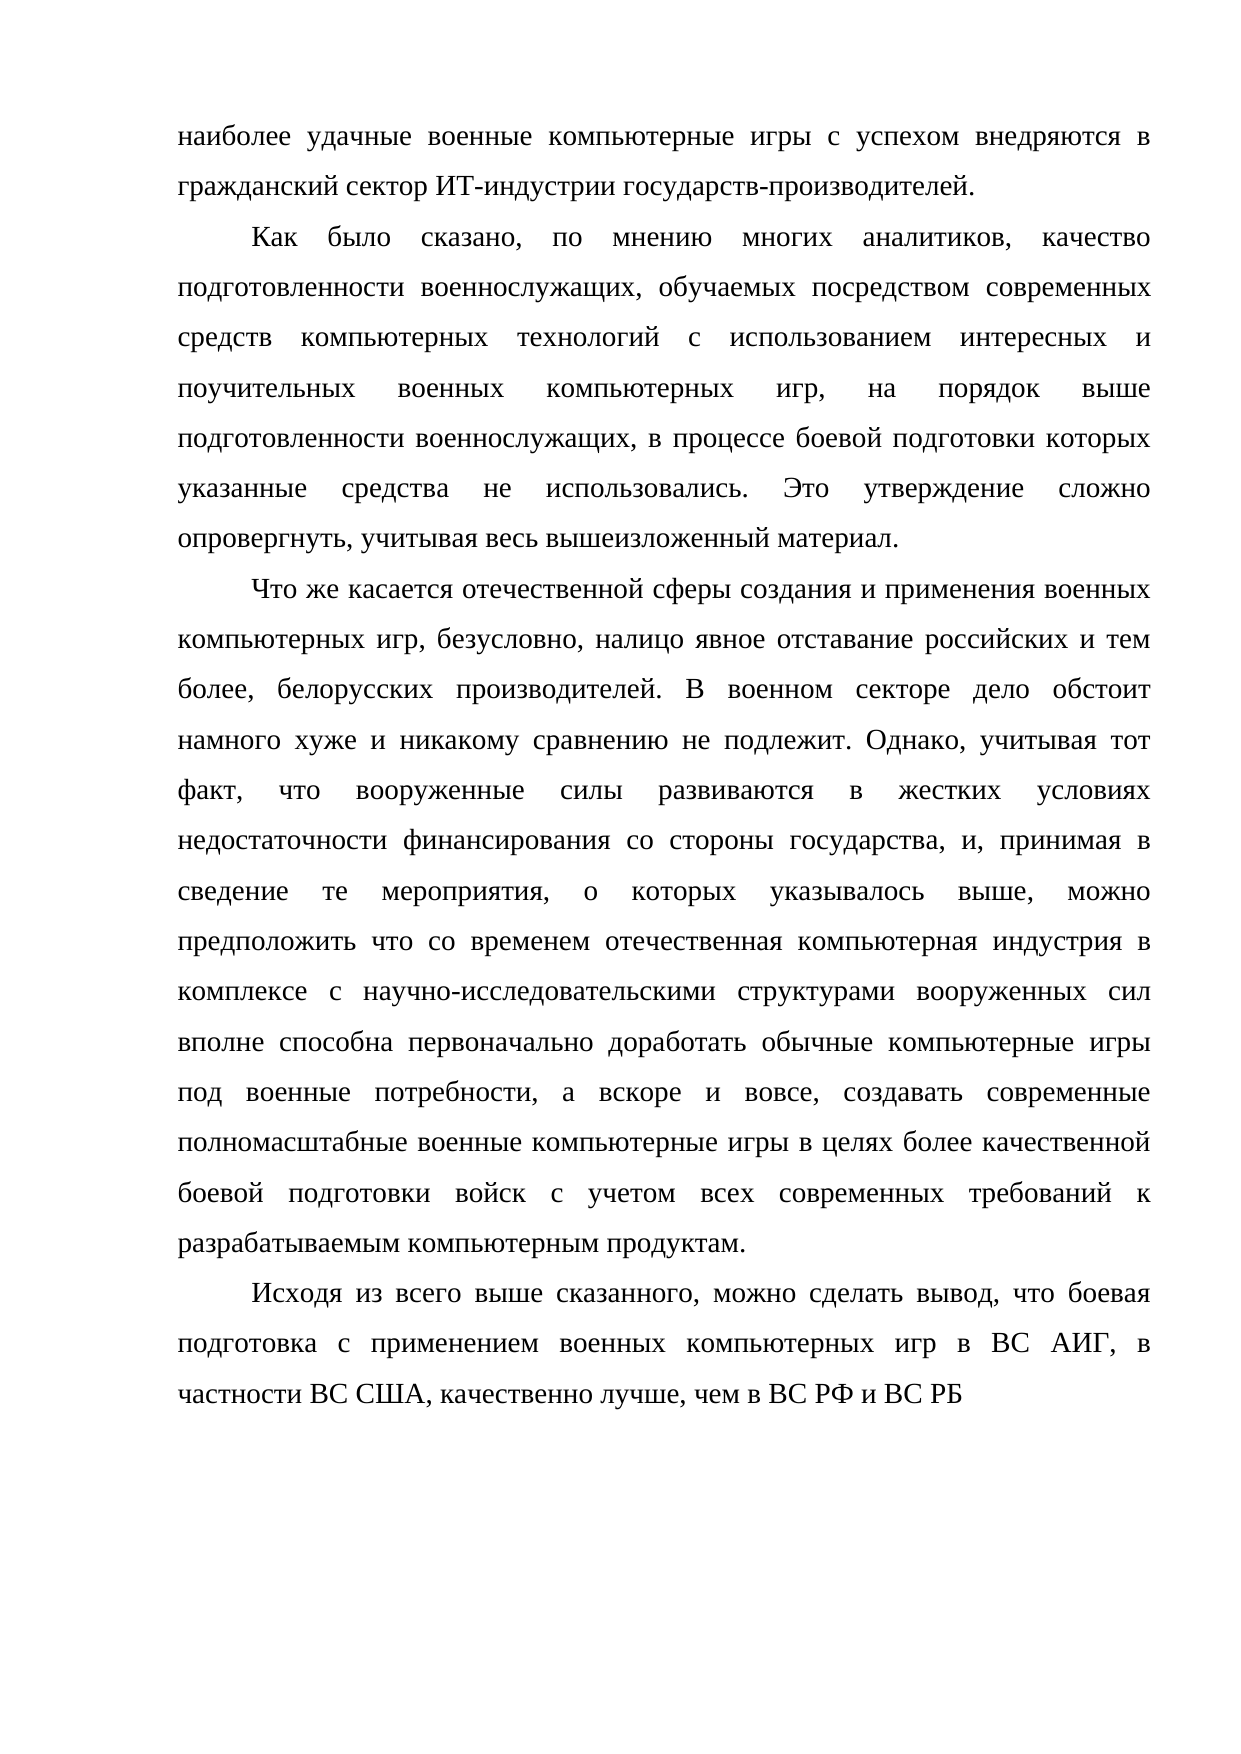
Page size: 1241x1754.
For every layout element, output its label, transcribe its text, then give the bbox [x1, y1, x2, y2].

text Что же касается отечественной сферы создания и применения военных компьютерных игр, безусловно, налицо явное отставание российских и тем более, белорусских производителей. В военном секторе дело обстоит намного хуже и никакому сравнению не подлежит. Однако, учитывая тот факт, что вооруженные силы развиваются в жестких условиях недостаточности финансирования со стороны государства, и, принимая в сведение те мероприятия, о которых указывалось выше, можно предположить что со временем отечественная компьютерная индустрия в комплексе с научно-исследовательскими структурами вооруженных сил вполне способна первоначально доработать обычные компьютерные игры под военные потребности, а вскоре и вовсе, создавать современные полномасштабные военные компьютерные игры в целях более качественной боевой подготовки войск с учетом всех современных требований к разрабатываемым компьютерным продуктам. [177, 571, 1152, 1258]
text Исходя из всего выше сказанного, можно сделать вывод, что боевая подготовка с применением военных компьютерных игр в ВС АИГ, в частности ВС США, качественно лучше, чем в ВС РФ и ВС РБ [177, 1275, 1152, 1409]
text Как было сказано, по мнению многих аналитиков, качество подготовленности военнослужащих, обучаемых посредством современных средств компьютерных технологий с использованием интересных и поучительных военных компьютерных игр, на порядок выше подготовленности военнослужащих, в процессе боевой подготовки которых указанные средства не использовались. Это утверждение сложно опровергнуть, учитывая весь вышеизложенный материал. [177, 219, 1152, 554]
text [177, 118, 1152, 202]
